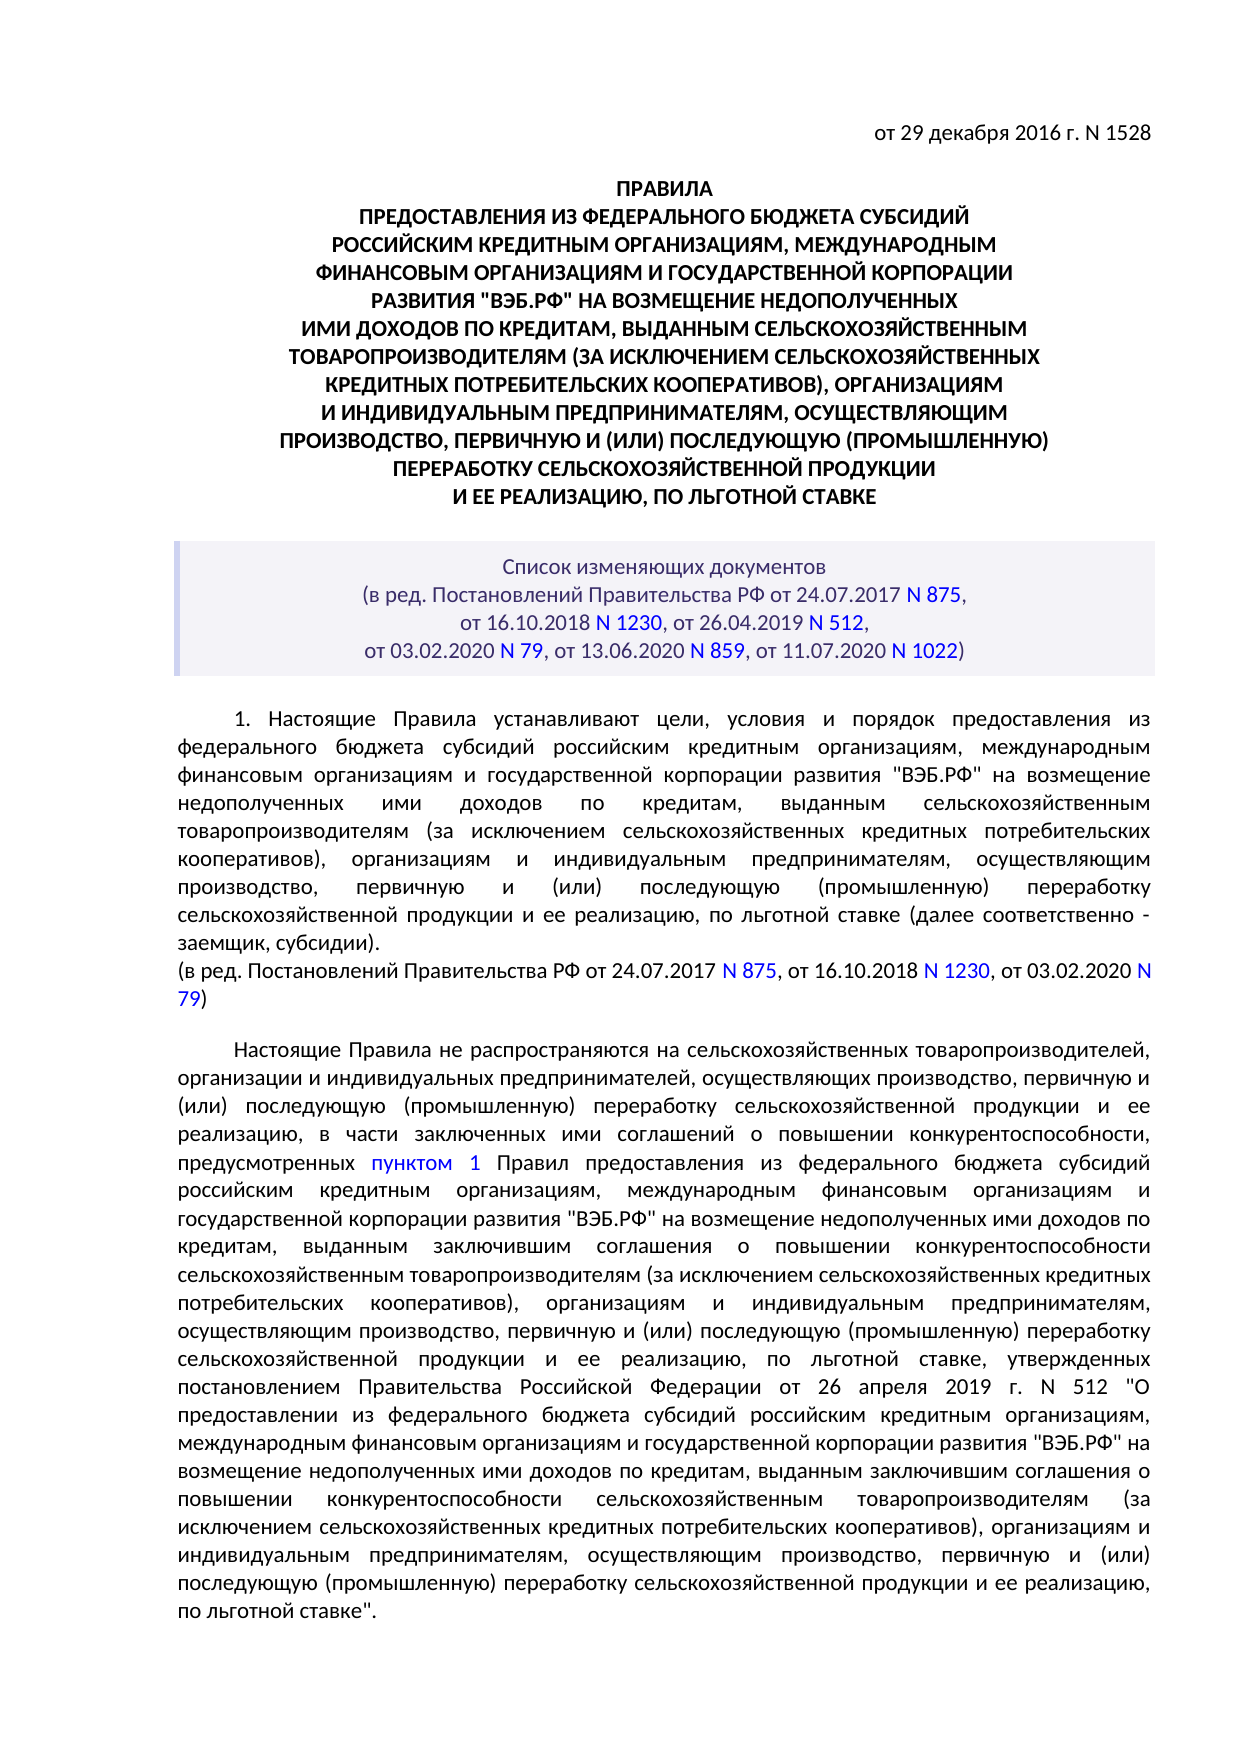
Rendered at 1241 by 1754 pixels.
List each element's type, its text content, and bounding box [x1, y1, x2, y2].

title И ЕЕ РЕАЛИЗАЦИЮ, ПО ЛЬГОТНОЙ СТАВКЕ [177, 482, 1152, 510]
text (в ред. Постановлений Правительства РФ от 24.07.2017 N 875, от 16.10.2018 N 1230, от 03.02.2020 N 79) [177, 957, 1152, 1013]
title ПРОИЗВОДСТВО, ПЕРВИЧНУЮ И (ИЛИ) ПОСЛЕДУЮЩУЮ (ПРОМЫШЛЕННУЮ) [177, 426, 1152, 454]
title ПРЕДОСТАВЛЕНИЯ ИЗ ФЕДЕРАЛЬНОГО БЮДЖЕТА СУБСИДИЙ [177, 202, 1152, 230]
text от 29 декабря 2016 г. N 1528 [177, 118, 1152, 146]
title ПРАВИЛА [177, 174, 1152, 202]
title ИМИ ДОХОДОВ ПО КРЕДИТАМ, ВЫДАННЫМ СЕЛЬСКОХОЗЯЙСТВЕННЫМ [177, 314, 1152, 342]
title ФИНАНСОВЫМ ОРГАНИЗАЦИЯМ И ГОСУДАРСТВЕННОЙ КОРПОРАЦИИ [177, 258, 1152, 286]
title ПЕРЕРАБОТКУ СЕЛЬСКОХОЗЯЙСТВЕННОЙ ПРОДУКЦИИ [177, 454, 1152, 482]
table_header Список изменяющих документов (в ред. Постановлений Правительства РФ от 24.07.2017 N 875, от 16.10.2018 N 1230, от 26.04.2019 N 512, от 03.02.2020 N 79, от 13.06.2020 N 859, от 11.07.2020 N 1022) [180, 541, 1149, 676]
title КРЕДИТНЫХ ПОТРЕБИТЕЛЬСКИХ КООПЕРАТИВОВ), ОРГАНИЗАЦИЯМ [177, 370, 1152, 398]
title РОССИЙСКИМ КРЕДИТНЫМ ОРГАНИЗАЦИЯМ, МЕЖДУНАРОДНЫМ [177, 230, 1152, 258]
text Настоящие Правила не распространяются на сельскохозяйственных товаропроизводителей, организации и индивидуальных предпринимателей, осуществляющих производство, первичную и (или) последующую (промышленную) переработку сельскохозяйственной продукции и ее реализацию, в части заключенных ими соглашений о повышении конкурентоспособности, предусмотренных пунктом 1 Правил предоставления из федерального бюджета субсидий российским кредитным организациям, международным финансовым организациям и государственной корпорации развития "ВЭБ.РФ" на возмещение недополученных ими доходов по кредитам, выданным заключившим соглашения о повышении конкурентоспособности сельскохозяйственным товаропроизводителям (за исключением сельскохозяйственных кредитных потребительских кооперативов), организациям и индивидуальным предпринимателям, осуществляющим производство, первичную и (или) последующую (промышленную) переработку сельскохозяйственной продукции и ее реализацию, по льготной ставке, утвержденных постановлением Правительства Российской Федерации от 26 апреля 2019 г. N 512 "О предоставлении из федерального бюджета субсидий российским кредитным организациям, международным финансовым организациям и государственной корпорации развития "ВЭБ.РФ" на возмещение недополученных ими доходов по кредитам, выданным заключившим соглашения о повышении конкурентоспособности сельскохозяйственным товаропроизводителям (за исключением сельскохозяйственных кредитных потребительских кооперативов), организациям и индивидуальным предпринимателям, осуществляющим производство, первичную и (или) последующую (промышленную) переработку сельскохозяйственной продукции и ее реализацию, по льготной ставке". [177, 1036, 1152, 1624]
text 1. Настоящие Правила устанавливают цели, условия и порядок предоставления из федерального бюджета субсидий российским кредитным организациям, международным финансовым организациям и государственной корпорации развития "ВЭБ.РФ" на возмещение недополученных ими доходов по кредитам, выданным сельскохозяйственным товаропроизводителям (за исключением сельскохозяйственных кредитных потребительских кооперативов), организациям и индивидуальным предпринимателям, осуществляющим производство, первичную и (или) последующую (промышленную) переработку сельскохозяйственной продукции и ее реализацию, по льготной ставке (далее соответственно - заемщик, субсидии). [177, 704, 1152, 957]
title РАЗВИТИЯ "ВЭБ.РФ" НА ВОЗМЕЩЕНИЕ НЕДОПОЛУЧЕННЫХ [177, 286, 1152, 314]
title И ИНДИВИДУАЛЬНЫМ ПРЕДПРИНИМАТЕЛЯМ, ОСУЩЕСТВЛЯЮЩИМ [177, 398, 1152, 426]
title ТОВАРОПРОИЗВОДИТЕЛЯМ (ЗА ИСКЛЮЧЕНИЕМ СЕЛЬСКОХОЗЯЙСТВЕННЫХ [177, 342, 1152, 370]
